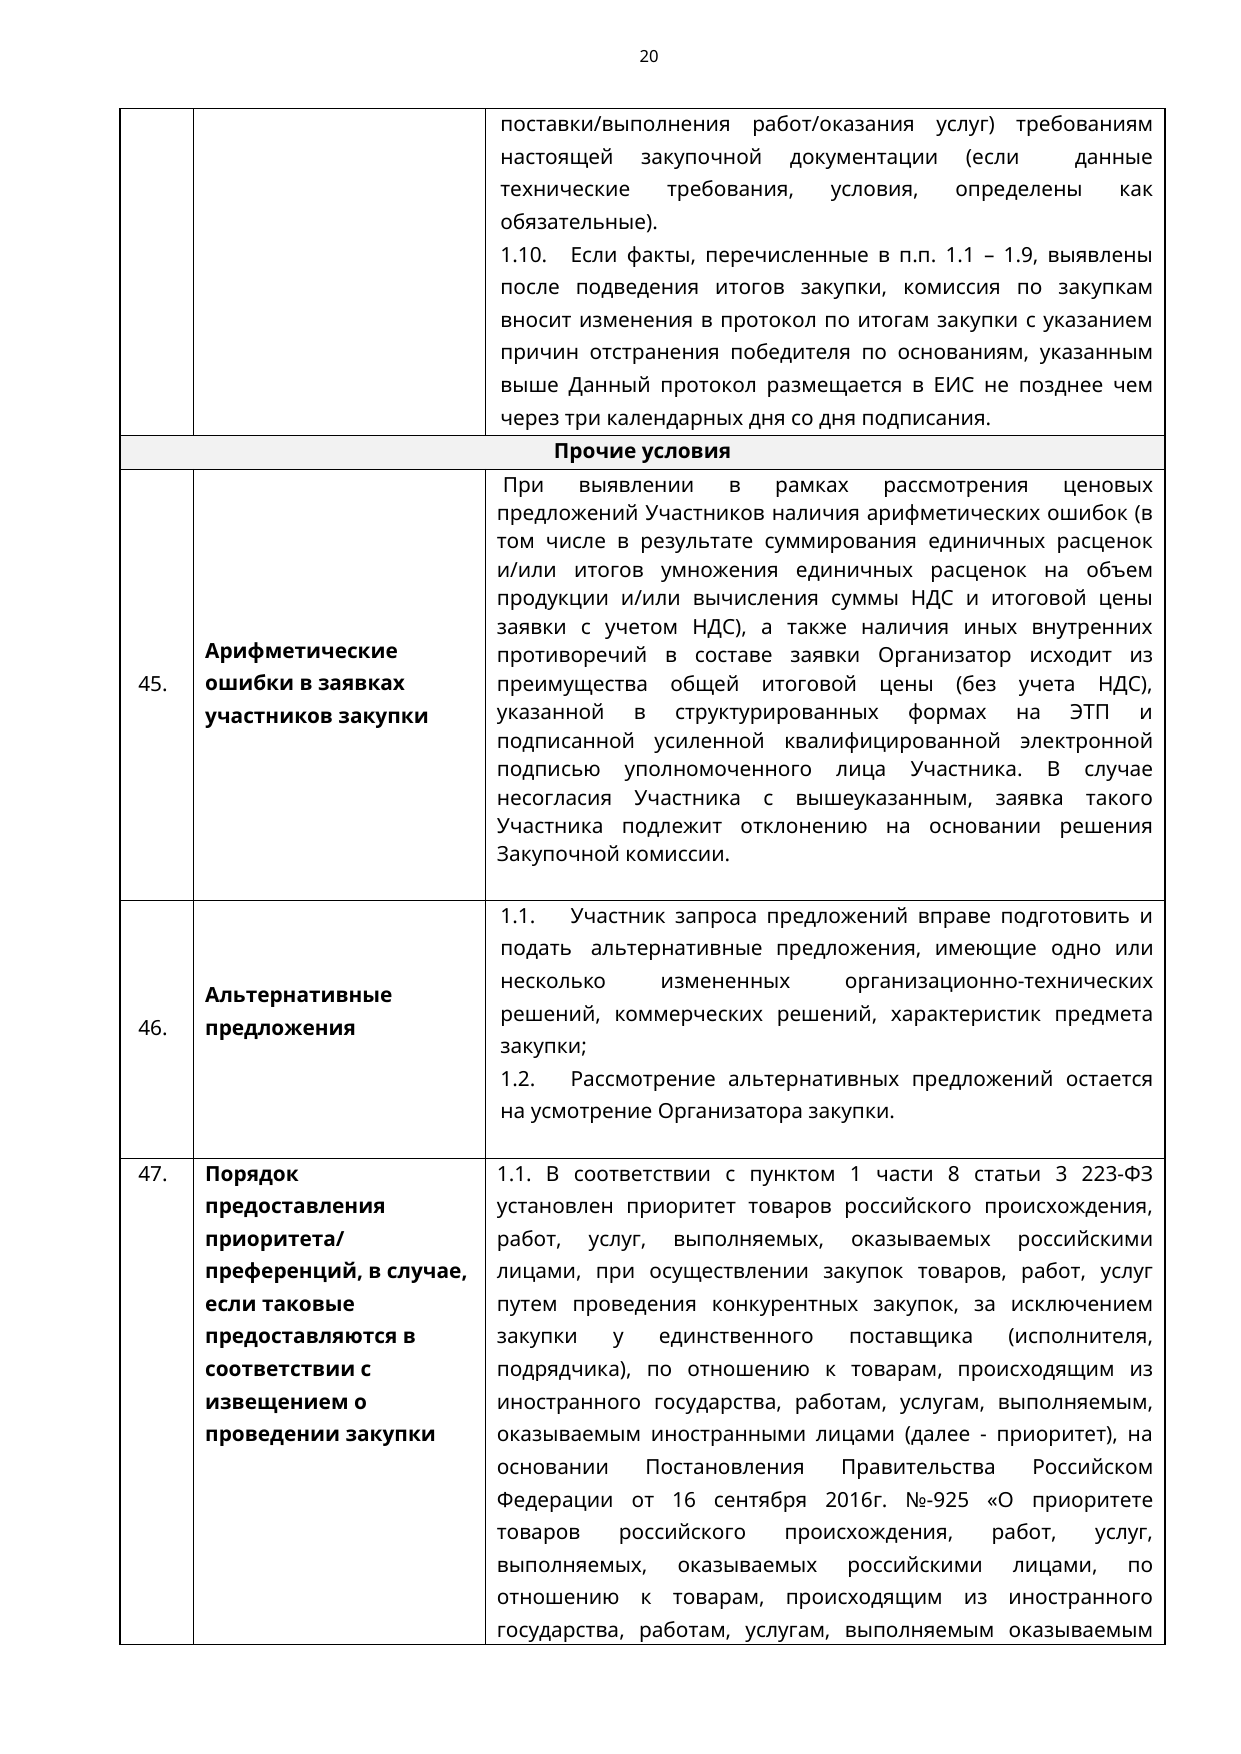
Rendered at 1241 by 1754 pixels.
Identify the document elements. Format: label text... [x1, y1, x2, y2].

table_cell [486, 109, 1164, 435]
table_cell Арифметические ошибки в заявках участников закупки [194, 470, 485, 900]
table_cell Участник запроса предложений вправе подготовить и подать альтернативные предложения, имеющие одно или несколько измененных организационно-технических решений, коммерческих решений, характеристик предмета закупки; Рассмотрение альтернативных предложений остается на усмотрение Организатора закупки. [486, 901, 1164, 1158]
table_cell При выявлении в рамках рассмотрения ценовых предложений Участников наличия арифметических ошибок (в том числе в результате суммирования единичных расценок и/или итогов умножения единичных расценок на объем продукции и/или вычисления суммы НДС и итоговой цены заявки с учетом НДС), а также наличия иных внутренних противоречий в составе заявки Организатор исходит из преимущества общей итоговой цены (без учета НДС), указанной в структурированных формах на ЭТП и подписанной усиленной квалифицированной электронной подписью уполномоченного лица Участника. В случае несогласия Участника с вышеуказанным, заявка такого Участника подлежит отклонению на основании решения Закупочной комиссии. [486, 470, 1164, 900]
table_cell [121, 109, 193, 435]
table_cell [121, 1159, 193, 1643]
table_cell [194, 1159, 485, 1643]
table_cell Прочие условия [121, 436, 1164, 469]
table_cell [121, 901, 193, 1158]
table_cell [194, 109, 485, 435]
table_cell [121, 470, 193, 900]
table_cell Альтернативные предложения [194, 901, 485, 1158]
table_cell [486, 1159, 1164, 1643]
